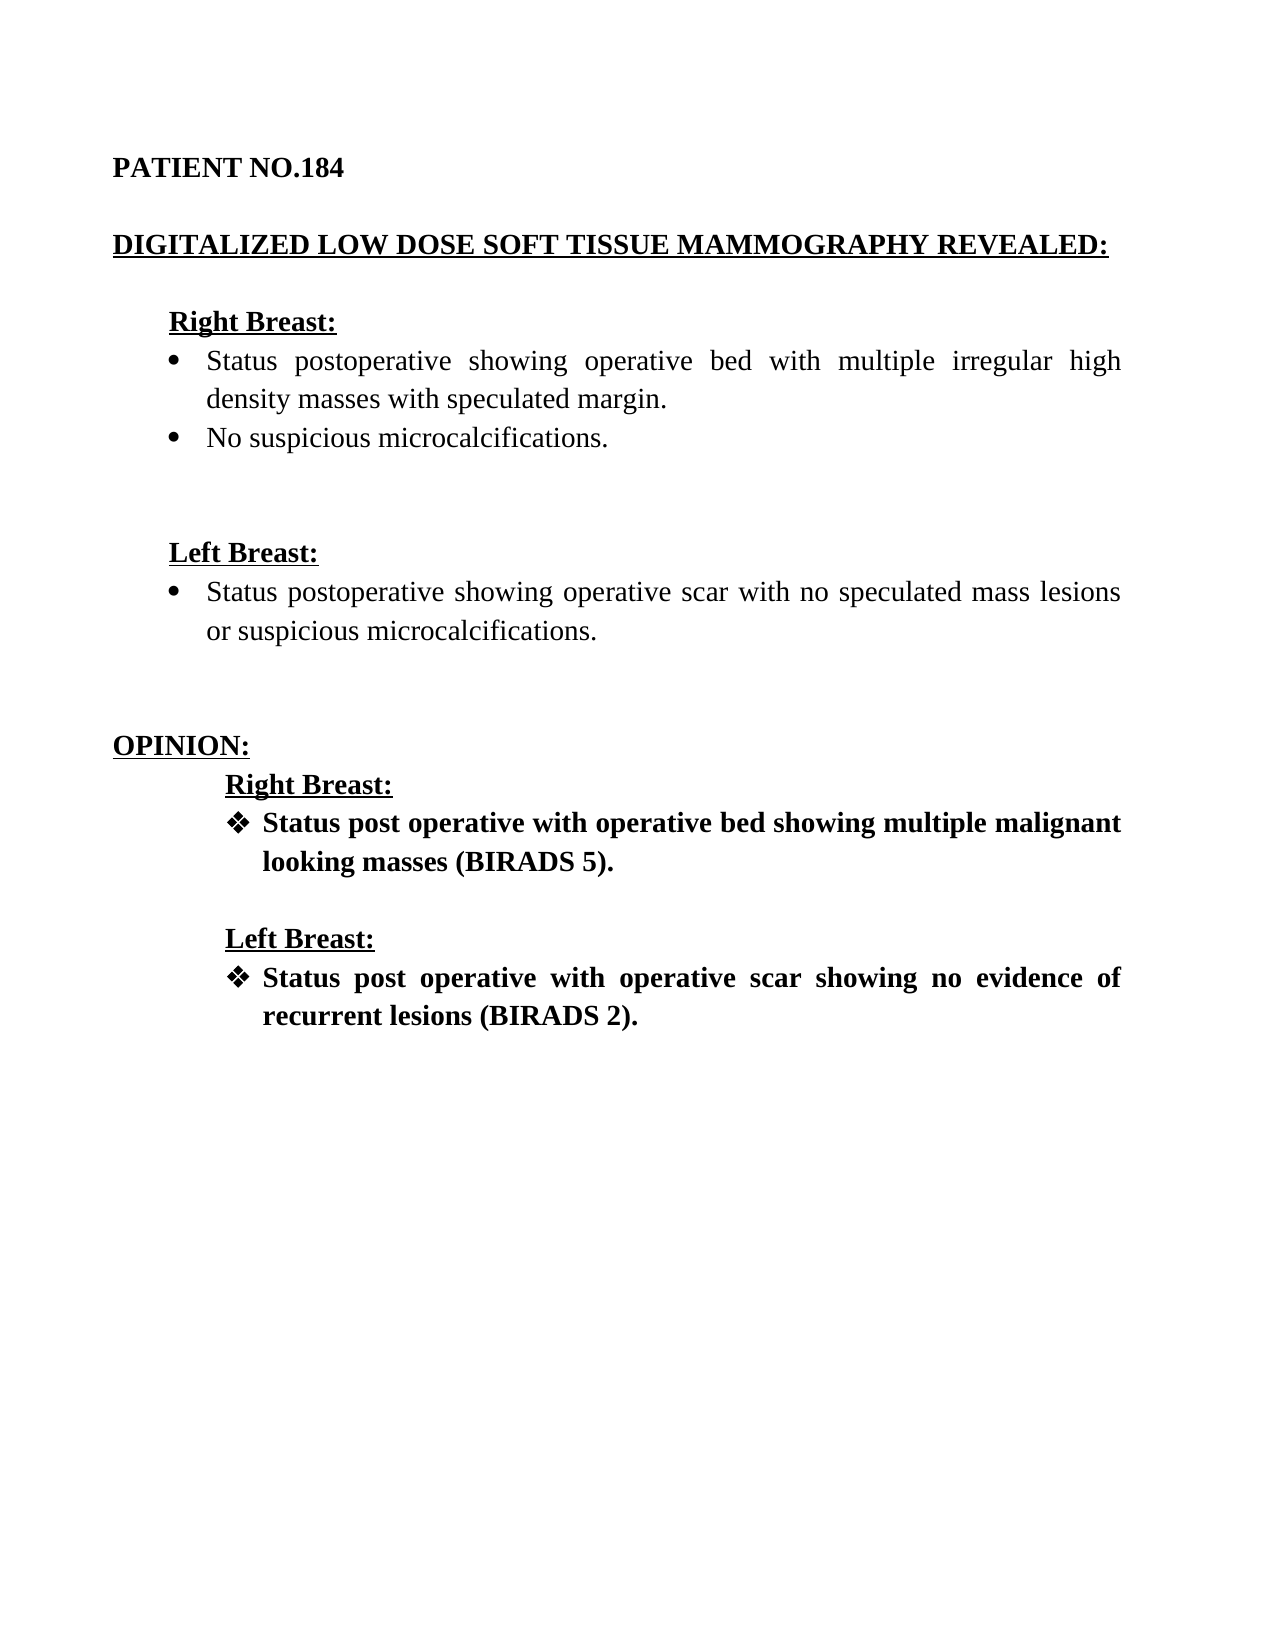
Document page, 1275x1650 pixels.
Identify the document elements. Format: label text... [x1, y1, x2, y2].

text Right Breast: [150, 767, 1122, 801]
text Right Breast: [169, 304, 1122, 338]
text DIGITALIZED LOW DOSE SOFT TISSUE MAMMOGRAPHY REVEALED: [112, 227, 1122, 261]
list Status post operative with operative scar showing no evidence of recurrent lesions (BIRADS 2). [225, 960, 1122, 1032]
list Status postoperative showing operative scar with no speculated mass lesions or suspicious microcalcifications. [169, 574, 1122, 646]
text OPINION: [112, 728, 1122, 762]
list No suspicious microcalcifications. [169, 420, 1122, 453]
text Left Breast: [169, 536, 1122, 569]
text PATIENT NO.184 [112, 150, 1122, 183]
list Status post operative with operative bed showing multiple malignant looking masses (BIRADS 5). [225, 806, 1122, 878]
text Left Breast: [150, 921, 1122, 955]
list Status postoperative showing operative bed with multiple irregular high density masses with speculated margin. [169, 343, 1122, 415]
